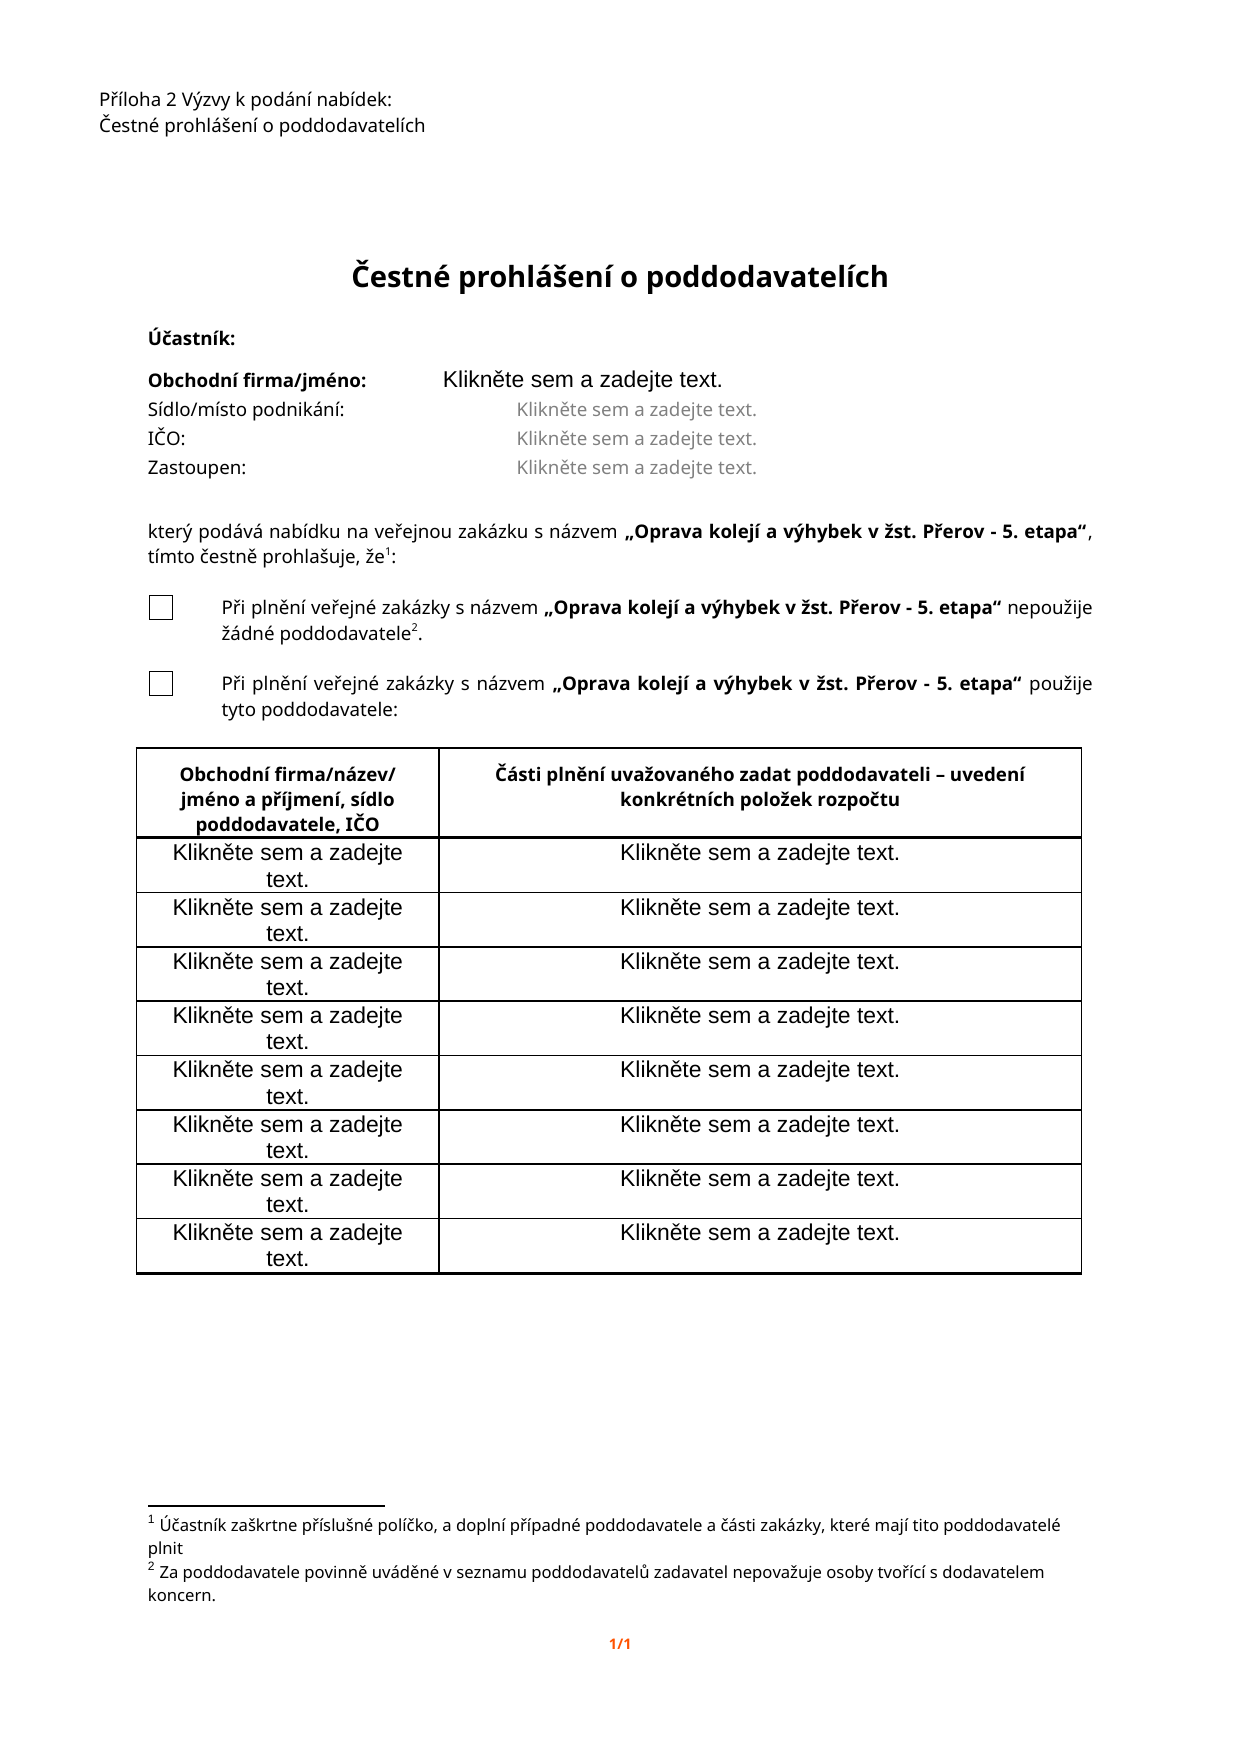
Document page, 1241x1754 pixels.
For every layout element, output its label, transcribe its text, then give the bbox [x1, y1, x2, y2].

text Obchodní firma/jméno: [148, 364, 1093, 393]
text Při plnění veřejné zakázky s názvem „Oprava kolejí a výhybek v žst. Přerov - 5. etapa“ nepoužije žádné poddodavatele. [148, 594, 1093, 645]
text Zastoupen: [148, 451, 1093, 480]
text Při plnění veřejné zakázky s názvem „Oprava kolejí a výhybek v žst. Přerov - 5. etapa“ použije tyto poddodavatele: [148, 670, 1093, 721]
text Sídlo/místo podnikání: [148, 393, 1093, 422]
text který podává nabídku na veřejnou zakázku s názvem „Oprava kolejí a výhybek v žst. Přerov - 5. etapa“, tímto čestně prohlašuje, že: [148, 518, 1093, 569]
table_header Obchodní firma/název/ jméno a příjmení, sídlo poddodavatele, IČO [137, 749, 438, 836]
text IČO: [148, 422, 1093, 451]
text Účastník: [148, 321, 1093, 352]
title Čestné prohlášení o poddodavatelích [148, 256, 1093, 296]
table_header Části plnění uvažovaného zadat poddodavateli – uvedení konkrétních položek rozpočtu [440, 749, 1081, 836]
